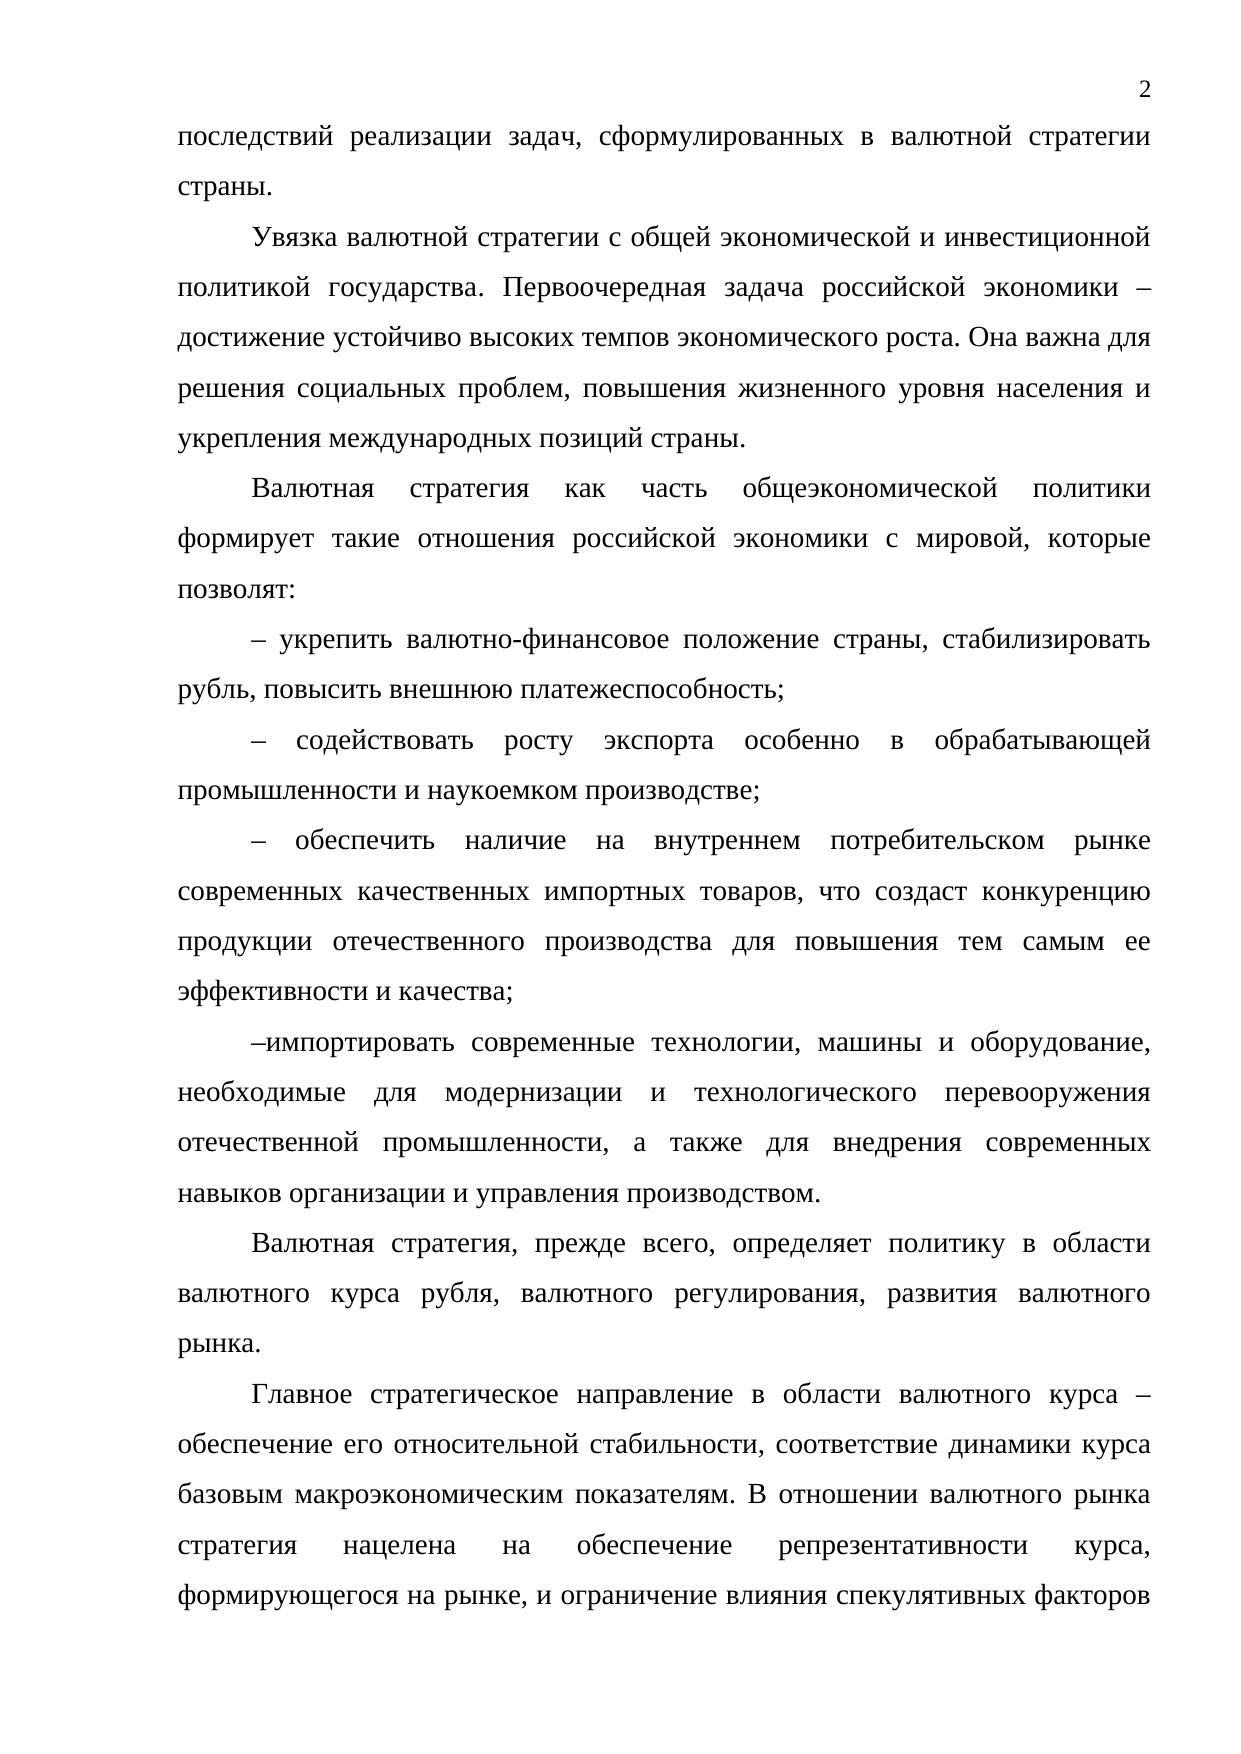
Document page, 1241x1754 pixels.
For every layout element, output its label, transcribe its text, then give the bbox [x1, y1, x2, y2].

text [177, 1376, 1152, 1611]
text – укрепить валютно-финансовое положение страны, стабилизировать рубль, повысить внешнюю платежеспособность; [177, 621, 1152, 705]
text – содействовать росту экспорта особенно в обрабатывающей промышленности и наукоемком производстве; [177, 722, 1152, 806]
text Валютная стратегия как часть общеэкономической политики формирует такие отношения российской экономики с мировой, которые позволят: [177, 470, 1152, 604]
text – обеспечить наличие на внутреннем потребительском рынке современных качественных импортных товаров, что создаст конкуренцию продукции отечественного производства для повышения тем самым ее эффективности и качества; [177, 822, 1152, 1007]
text –импортировать современные технологии, машины и оборудование, необходимые для модернизации и технологического перевооружения отечественной промышленности, а также для внедрения современных навыков организации и управления производством. [177, 1024, 1152, 1208]
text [177, 118, 1152, 202]
text Увязка валютной стратегии с общей экономической и инвестиционной политикой государства. Первоочередная задача российской экономики – достижение устойчиво высоких темпов экономического роста. Она важна для решения социальных проблем, повышения жизненного уровня населения и укрепления международных позиций страны. [177, 219, 1152, 453]
text Валютная стратегия, прежде всего, определяет политику в области валютного курса рубля, валютного регулирования, развития валютного рынка. [177, 1225, 1152, 1359]
